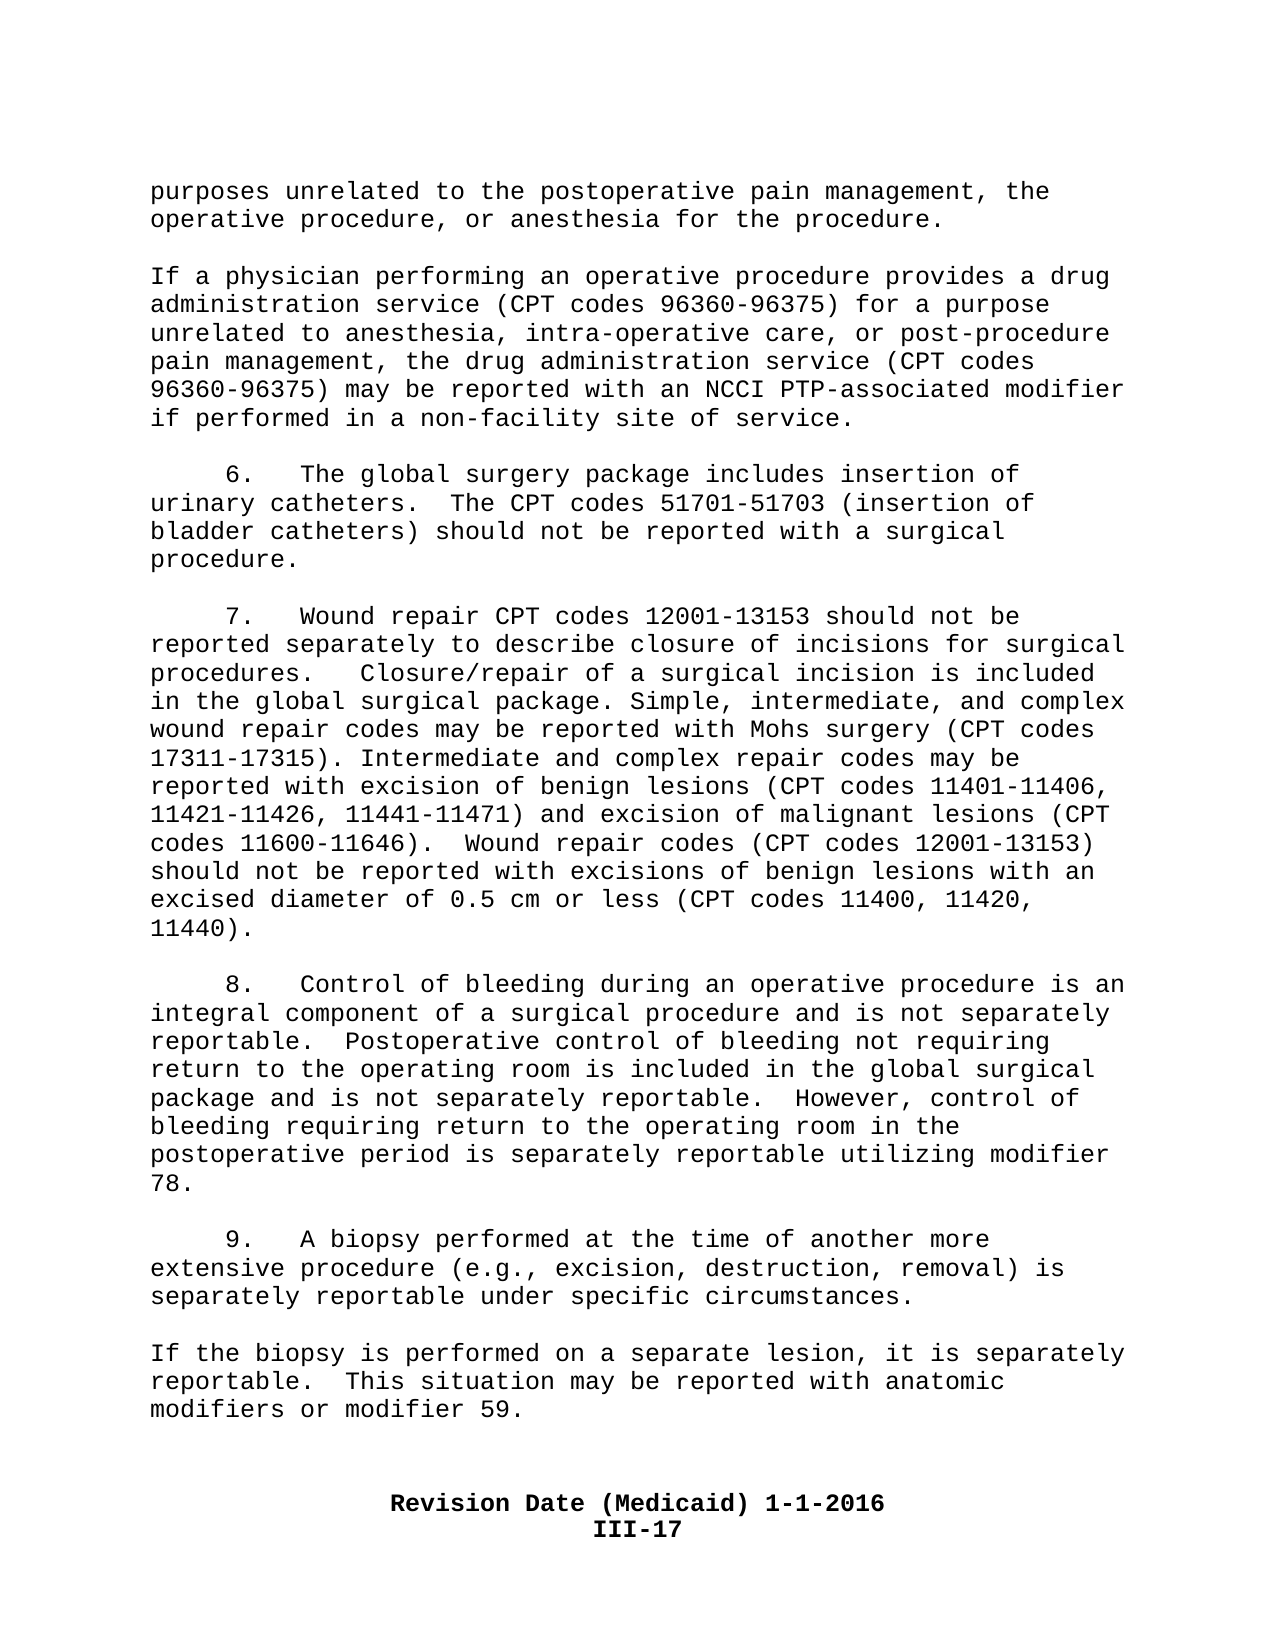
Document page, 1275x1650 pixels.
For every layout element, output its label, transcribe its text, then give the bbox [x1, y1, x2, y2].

text If a physician performing an operative procedure provides a drug administration service (CPT codes 96360-96375) for a purpose unrelated to anesthesia, intra-operative care, or post-procedure pain management, the drug administration service (CPT codes 96360-96375) may be reported with an NCCI PTP-associated modifier if performed in a non-facility site of service. [150, 264, 1125, 434]
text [150, 179, 1125, 235]
list Control of bleeding during an operative procedure is an integral component of a surgical procedure and is not separately reportable. Postoperative control of bleeding not requiring return to the operating room is included in the global surgical package and is not separately reportable. However, control of bleeding requiring return to the operating room in the postoperative period is separately reportable utilizing modifier 78. [150, 972, 1125, 1199]
list The global surgery package includes insertion of urinary catheters. The CPT codes 51701-51703 (insertion of bladder catheters) should not be reported with a surgical procedure. [150, 462, 1125, 575]
list A biopsy performed at the time of another more extensive procedure (e.g., excision, destruction, removal) is separately reportable under specific circumstances. [150, 1227, 1125, 1312]
text If the biopsy is performed on a separate lesion, it is separately reportable. This situation may be reported with anatomic modifiers or modifier 59. [150, 1340, 1125, 1425]
list Wound repair CPT codes 12001-13153 should not be reported separately to describe closure of incisions for surgical procedures. Closure/repair of a surgical incision is included in the global surgical package. Simple, intermediate, and complex wound repair codes may be reported with Mohs surgery (CPT codes 17311-17315). Intermediate and complex repair codes may be reported with excision of benign lesions (CPT codes 11401-11406, 11421-11426, 11441-11471) and excision of malignant lesions (CPT codes 11600-11646). Wound repair codes (CPT codes 12001-13153) should not be reported with excisions of benign lesions with an excised diameter of 0.5 cm or less (CPT codes 11400, 11420, 11440). [150, 604, 1125, 944]
